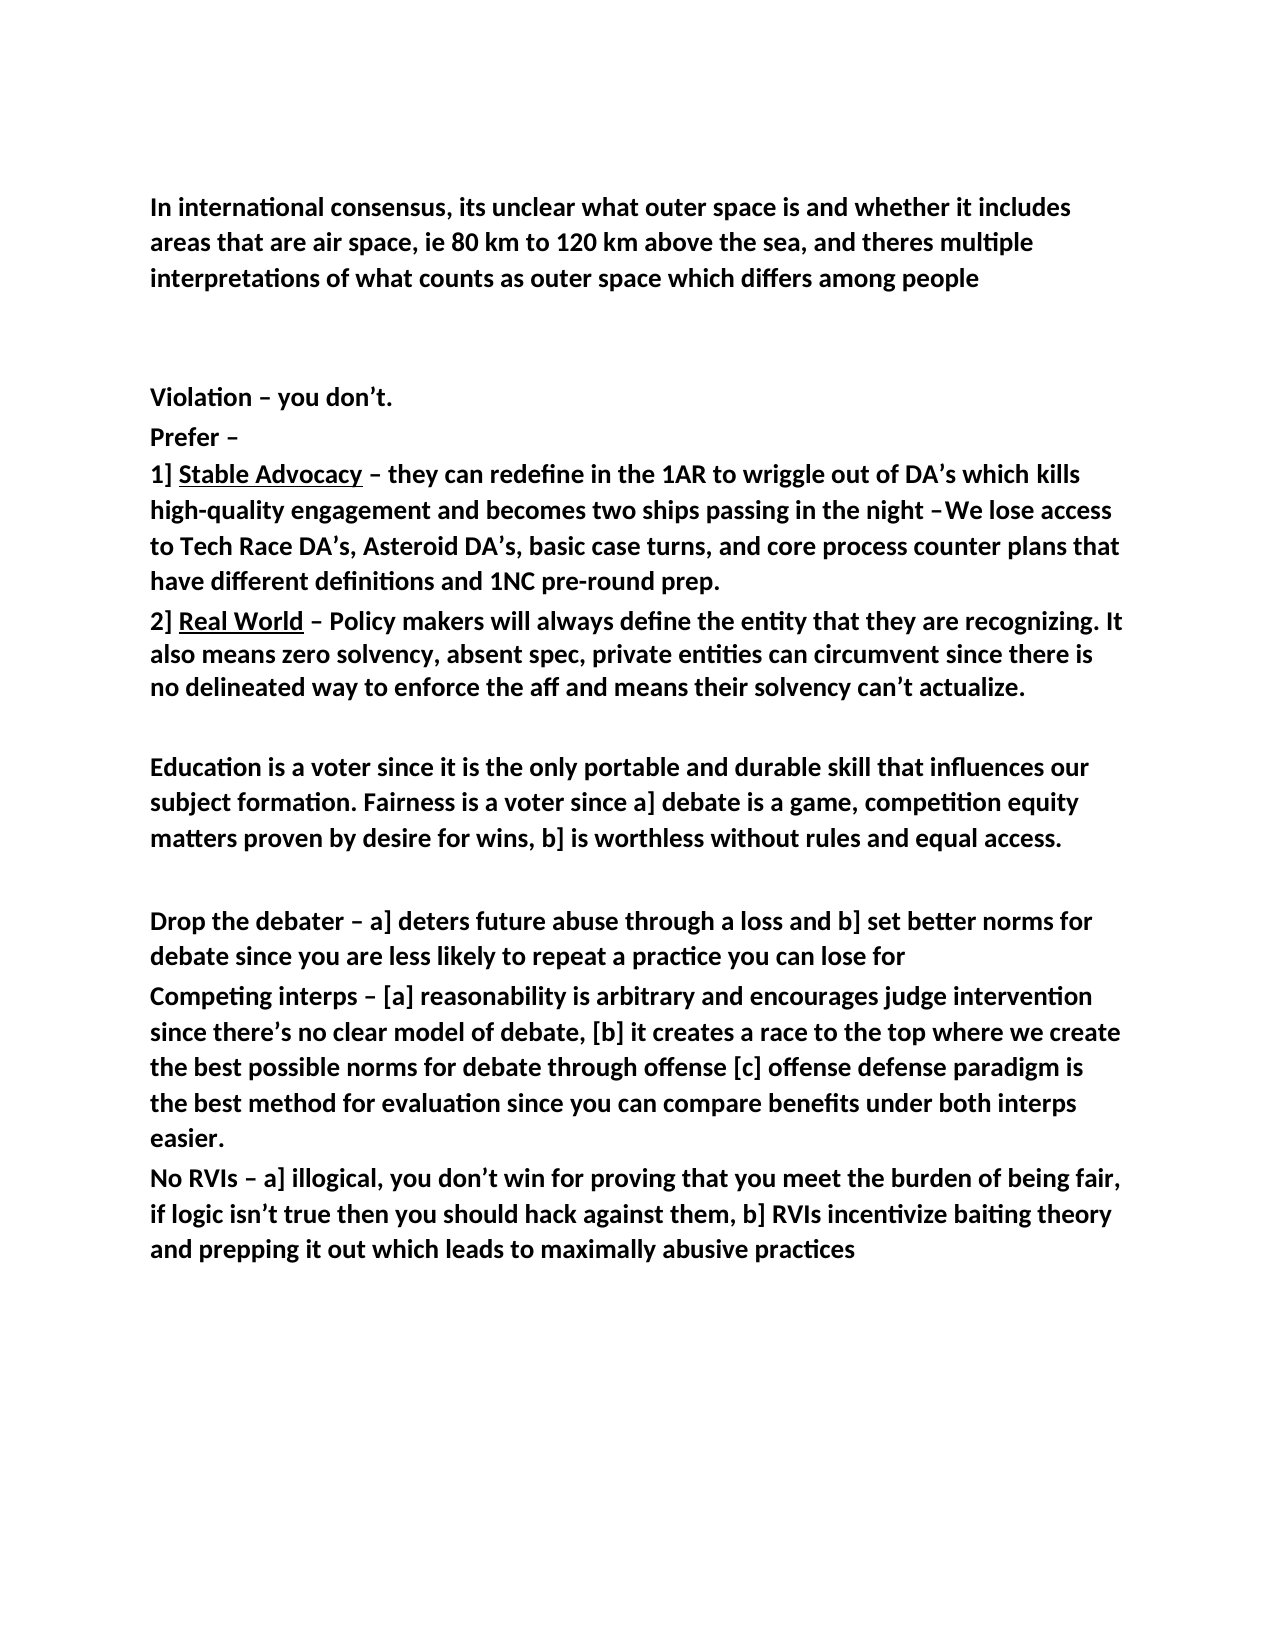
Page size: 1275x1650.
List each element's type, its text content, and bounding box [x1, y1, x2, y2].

subtitle No RVIs – a] illogical, you don’t win for proving that you meet the burden of being fair, if logic isn’t true then you should hack against them, b] RVIs incentivize baiting theory and prepping it out which leads to maximally abusive practices [150, 1161, 1125, 1266]
subtitle Drop the debater – a] deters future abuse through a loss and b] set better norms for debate since you are less likely to repeat a practice you can lose for [150, 904, 1125, 972]
subtitle Violation – you don’t. [150, 380, 1125, 413]
subtitle Prefer – [150, 420, 1125, 453]
subtitle 2] Real World – Policy makers will always define the entity that they are recognizing. It also means zero solvency, absent spec, private entities can circumvent since there is no delineated way to enforce the aff and means their solvency can’t actualize. [150, 604, 1125, 703]
subtitle Competing interps – [a] reasonability is arbitrary and encourages judge intervention since there’s no clear model of debate, [b] it creates a race to the top where we create the best possible norms for debate through offense [c] offense defense paradigm is the best method for evaluation since you can compare benefits under both interps easier. [150, 979, 1125, 1155]
subtitle In international consensus, its unclear what outer space is and whether it includes areas that are air space, ie 80 km to 120 km above the sea, and theres multiple interpretations of what counts as outer space which differs among people [150, 190, 1125, 294]
subtitle 1] Stable Advocacy – they can redefine in the 1AR to wriggle out of DA’s which kills high-quality engagement and becomes two ships passing in the night –We lose access to Tech Race DA’s, Asteroid DA’s, basic case turns, and core process counter plans that have different definitions and 1NC pre-round prep. [150, 457, 1125, 597]
subtitle Education is a voter since it is the only portable and durable skill that influences our subject formation. Fairness is a voter since a] debate is a game, competition equity matters proven by desire for wins, b] is worthless without rules and equal access. [150, 750, 1125, 854]
